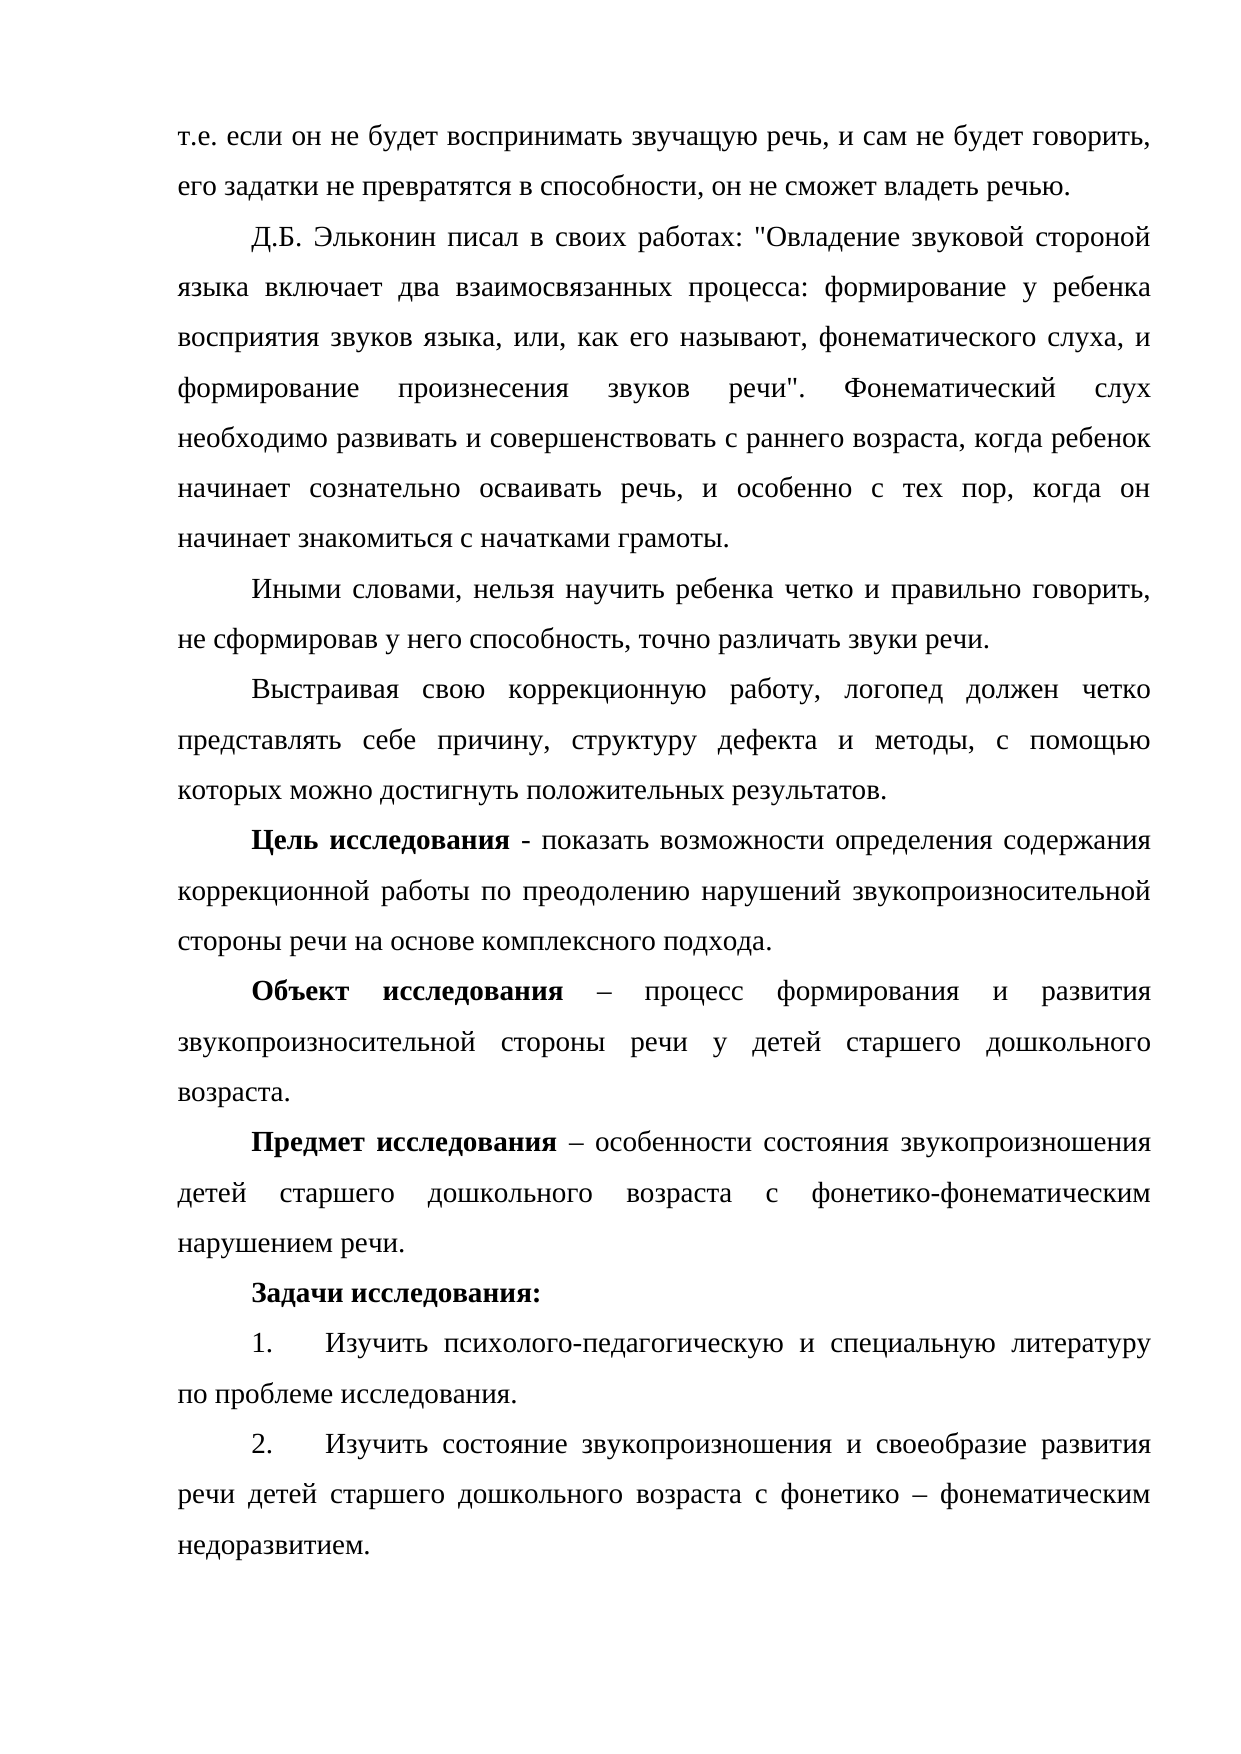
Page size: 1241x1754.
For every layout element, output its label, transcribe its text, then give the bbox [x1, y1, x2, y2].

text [177, 118, 1152, 202]
text Д.Б. Эльконин писал в своих работах: "Овладение звуковой стороной языка включает два взаимосвязанных процесса: формирование у ребенка восприятия звуков языка, или, как его называют, фонематического слуха, и формирование произнесения звуков речи". Фонематический слух необходимо развивать и совершенствовать с раннего возраста, когда ребенок начинает сознательно осваивать речь, и особенно с тех пор, когда он начинает знакомиться с начатками грамоты. [177, 219, 1152, 554]
text Объект исследования – процесс формирования и развития звукопроизносительной стороны речи у детей старшего дошкольного возраста. [177, 973, 1152, 1108]
text Выстраивая свою коррекционную работу, логопед должен четко представлять себе причину, структуру дефекта и методы, с помощью которых можно достигнуть положительных результатов. [177, 672, 1152, 806]
text Предмет исследования – особенности состояния звукопроизношения детей старшего дошкольного возраста с фонетико-фонематическим нарушением речи. [177, 1124, 1152, 1258]
text Иными словами, нельзя научить ребенка четко и правильно говорить, не сформировав у него способность, точно различать звуки речи. [177, 571, 1152, 655]
text Задачи исследования: [177, 1275, 1152, 1309]
list Изучить состояние звукопроизношения и своеобразие развития речи детей старшего дошкольного возраста с фонетико – фонематическим недоразвитием. [177, 1426, 1152, 1560]
list Изучить психолого-педагогическую и специальную литературу по проблеме исследования. [177, 1326, 1152, 1409]
text Цель исследования - показать возможности определения содержания коррекционной работы по преодолению нарушений звукопроизносительной стороны речи на основе комплексного подхода. [177, 822, 1152, 957]
